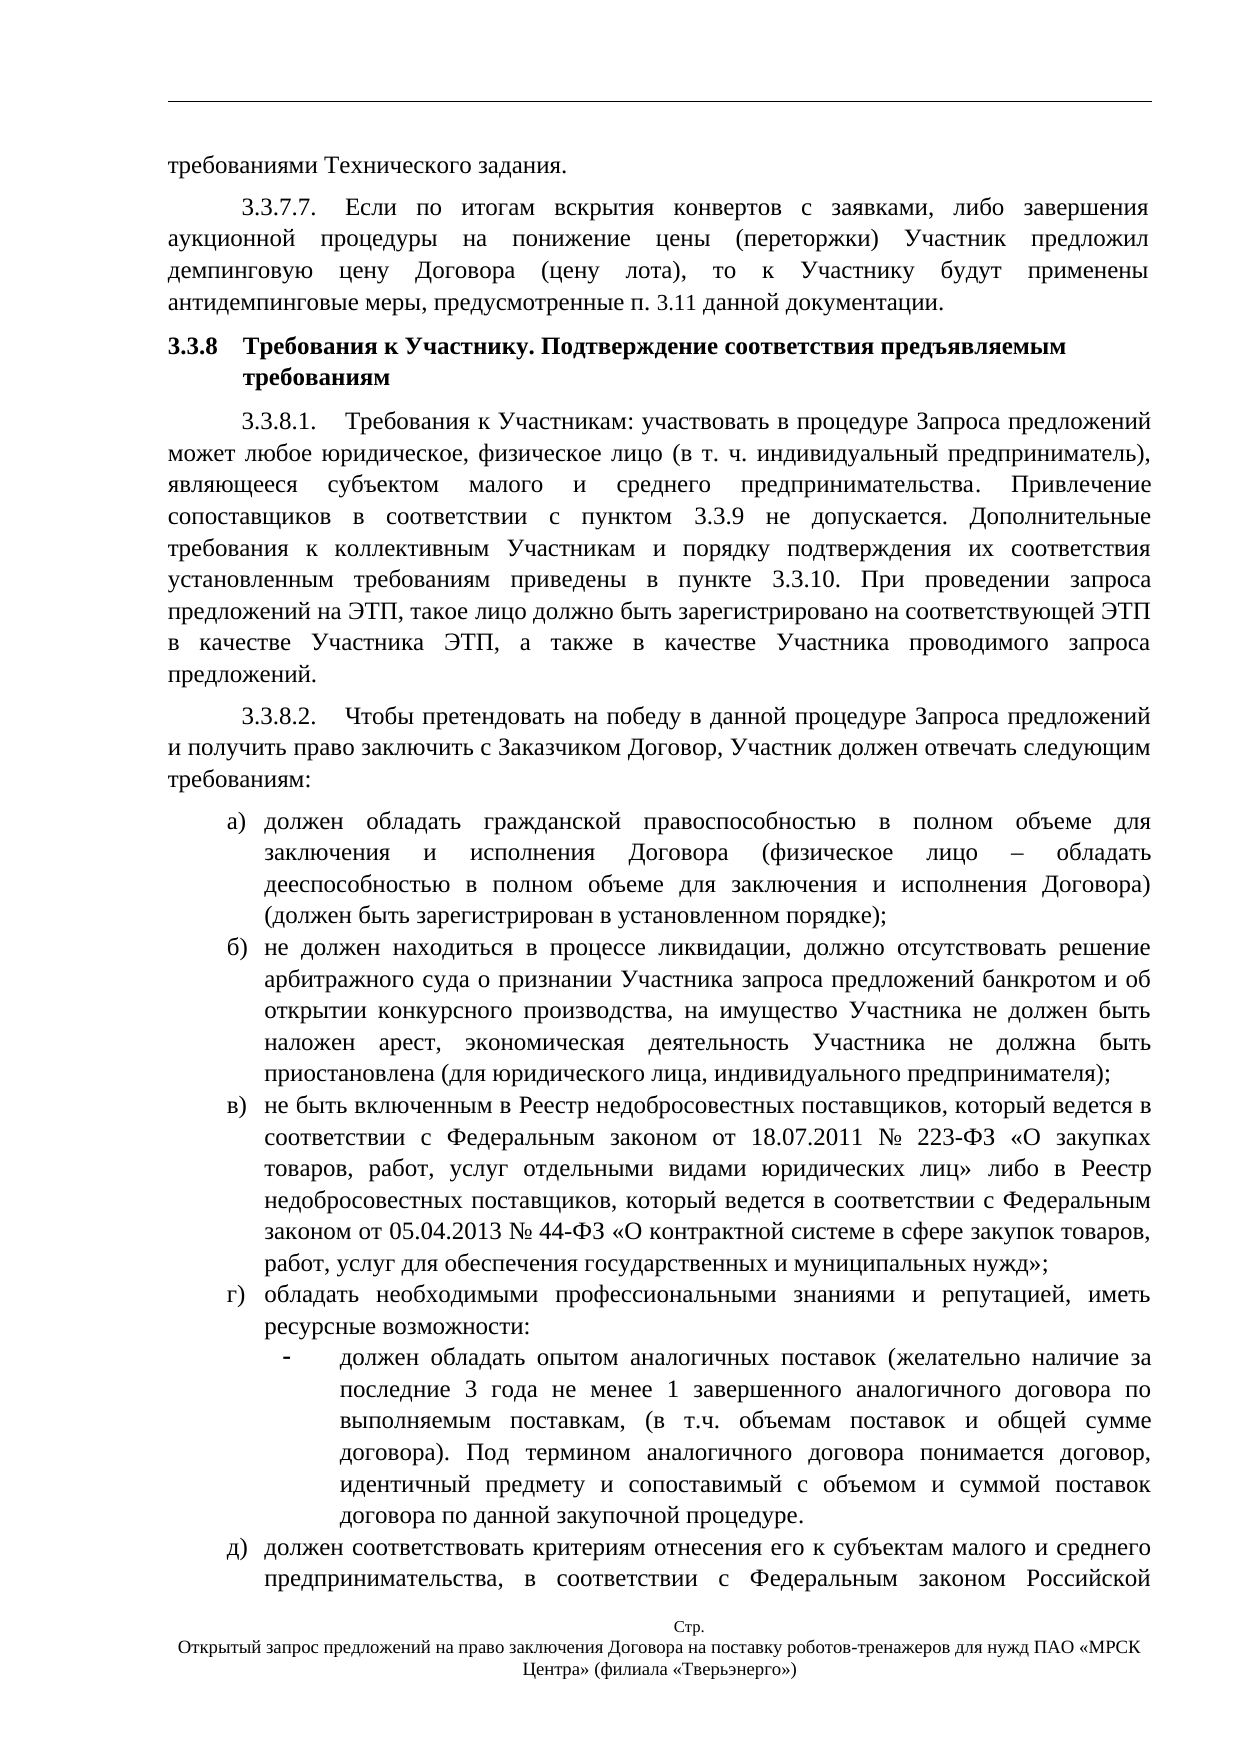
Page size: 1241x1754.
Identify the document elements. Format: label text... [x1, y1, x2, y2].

list обладать необходимыми профессиональными знаниями и репутацией, иметь ресурсные возможности: [227, 1279, 1152, 1340]
list должен обладать гражданской правоспособностью в полном объеме для заключения и исполнения Договора (физическое лицо – обладать дееспособностью в полном объеме для заключения и исполнения Договора) (должен быть зарегистрирован в установленном порядке); [227, 806, 1152, 929]
list Чтобы претендовать на победу в данной процедуре Запроса предложений и получить право заключить с Заказчиком Договор, Участник должен отвечать следующим требованиям: [168, 701, 1152, 793]
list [168, 150, 1150, 179]
list не быть включенным в Реестр недобросовестных поставщиков, который ведется в соответствии с Федеральным законом от 18.07.2011 № 223-ФЗ «О закупках товаров, работ, услуг отдельными видами юридических лиц» либо в Реестр недобросовестных поставщиков, который ведется в соответствии с Федеральным законом от 05.04.2013 № 44-ФЗ «О контрактной системе в сфере закупок товаров, работ, услуг для обеспечения государственных и муниципальных нужд»; [227, 1090, 1152, 1277]
list Требования к Участникам: участвовать в процедуре Запроса предложений может любое юридическое, физическое лицо (в т. ч. индивидуальный предприниматель), являющееся субъектом малого и среднего предпринимательства. Привлечение сопоставщиков в соответствии с пунктом 3.3.9 не допускается. Дополнительные требования к коллективным Участникам и порядку подтверждения их соответствия установленным требованиям приведены в пункте 3.3.10. При проведении запроса предложений на ЭТП, такое лицо должно быть зарегистрировано на соответствующей ЭТП в качестве Участника ЭТП, а также в качестве Участника проводимого запроса предложений. [168, 406, 1152, 688]
list должен обладать опытом аналогичных поставок (желательно наличие за последние 3 года не менее 1 завершенного аналогичного договора по выполняемым поставкам, (в т.ч. объемам поставок и общей сумме договора). Под термином аналогичного договора понимается договор, идентичный предмету и сопоставимый с объемом и суммой поставок договора по данной закупочной процедуре. [282, 1342, 1152, 1529]
list не должен находиться в процессе ликвидации, должно отсутствовать решение арбитражного суда о признании Участника запроса предложений банкротом и об открытии конкурсного производства, на имущество Участника не должен быть наложен арест, экономическая деятельность Участника не должна быть приостановлена (для юридического лица, индивидуального предпринимателя); [227, 932, 1152, 1087]
list Если по итогам вскрытия конвертов с заявками, либо завершения аукционной процедуры на понижение цены (переторжки) Участник предложил демпинговую цену Договора (цену лота), то к Участнику будут применены антидемпинговые меры, предусмотренные п. 3.11 данной документации. [168, 192, 1150, 315]
subtitle Требования к Участнику. Подтверждение соответствия предъявляемым требованиям [168, 331, 1152, 391]
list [227, 1532, 1152, 1592]
